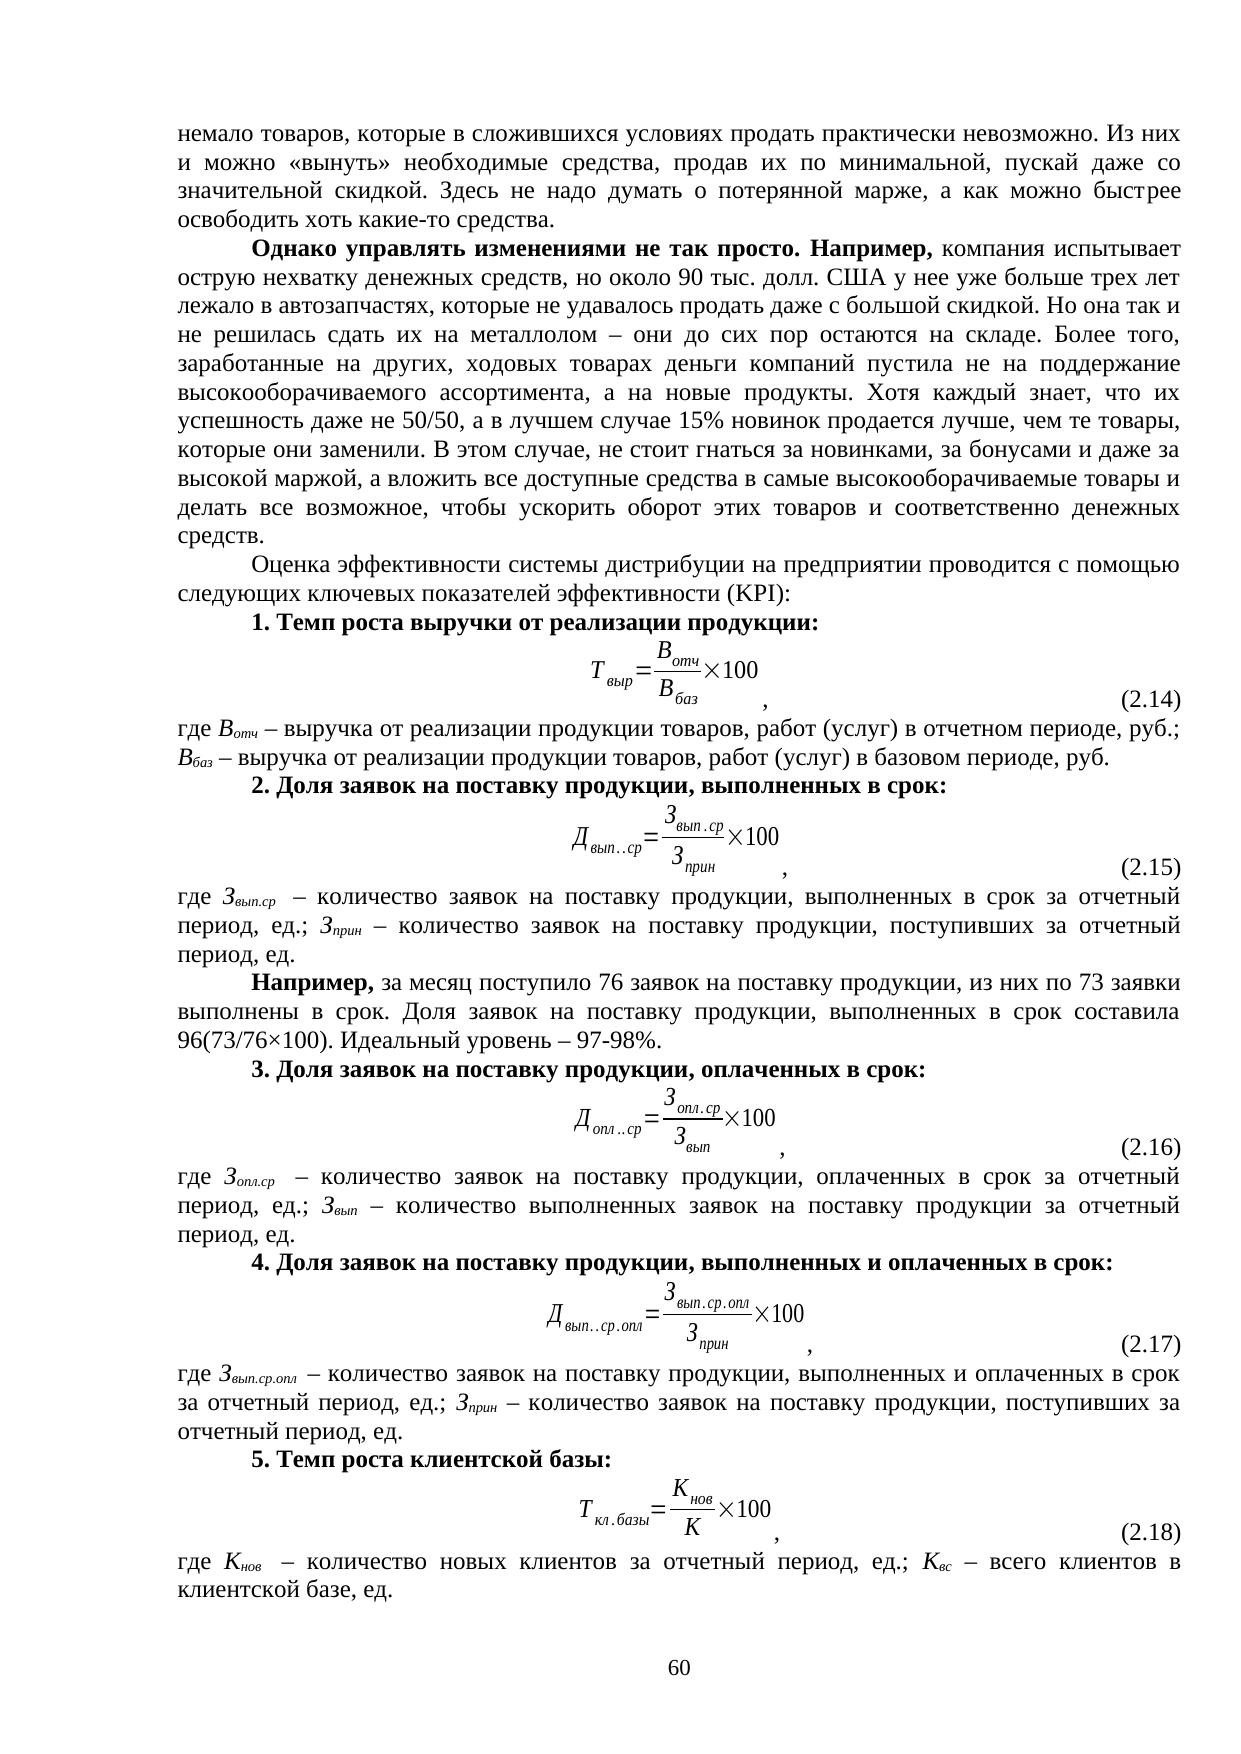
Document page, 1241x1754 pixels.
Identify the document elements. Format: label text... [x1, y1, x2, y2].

text где Кнов – количество новых клиентов за отчетный период, ед.; Квс – всего клиентов в клиентской базе, ед. [177, 1546, 1181, 1603]
text , (2.14) [177, 636, 1181, 713]
text где Зопл.ср – количество заявок на поставку продукции, оплаченных в срок за отчетный период, ед.; Звып – количество выполненных заявок на поставку продукции за отчетный период, ед. [177, 1161, 1181, 1247]
text , (2.15) [177, 799, 1181, 881]
text , (2.18) [177, 1473, 1181, 1546]
text 4. Доля заявок на поставку продукции, выполненных и оплаченных в срок: [177, 1247, 1181, 1276]
text где Вотч – выручка от реализации продукции товаров, работ (услуг) в отчетном периоде, руб.; Вбаз – выручка от реализации продукции товаров, работ (услуг) в базовом периоде, руб. [177, 713, 1181, 770]
text 5. Темп роста клиентской базы: [177, 1444, 1181, 1473]
text где Звып.ср – количество заявок на поставку продукции, выполненных в срок за отчетный период, ед.; Зприн – количество заявок на поставку продукции, поступивших за отчетный период, ед. [177, 881, 1181, 967]
text 3. Доля заявок на поставку продукции, оплаченных в срок: [177, 1054, 1181, 1082]
text , (2.17) [177, 1276, 1181, 1358]
text 1. Темп роста выручки от реализации продукции: [177, 607, 1181, 636]
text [177, 118, 1181, 233]
text Однако управлять изменениями не так просто. Например, компания испытывает острую нехватку денежных средств, но около 90 тыс. долл. США у нее уже больше трех лет лежало в автозапчастях, которые не удавалось продать даже с большой скидкой. Но она так и не решилась сдать их на металлолом – они до сих пор остаются на складе. Более того, заработанные на других, ходовых товарах деньги компаний пустила не на поддержание высокооборачиваемого ассортимента, а на новые продукты. Хотя каждый знает, что их успешность даже не 50/50, а в лучшем случае 15% новинок продается лучше, чем те товары, которые они заменили. В этом случае, не стоит гнаться за новинками, за бонусами и даже за высокой маржой, а вложить все доступные средства в самые высокооборачиваемые товары и делать все возможное, чтобы ускорить оборот этих товаров и соответственно денежных средств. [177, 233, 1181, 549]
text , (2.16) [177, 1082, 1181, 1161]
text Например, за месяц поступило 76 заявок на поставку продукции, из них по 73 заявки выполнены в срок. Доля заявок на поставку продукции, выполненных в срок составила 96(73/76×100). Идеальный уровень – 97-98%. [177, 967, 1181, 1054]
text 2. Доля заявок на поставку продукции, выполненных в срок: [177, 770, 1181, 799]
text где Звып.ср.опл – количество заявок на поставку продукции, выполненных и оплаченных в срок за отчетный период, ед.; Зприн – количество заявок на поставку продукции, поступивших за отчетный период, ед. [177, 1358, 1181, 1444]
text Оценка эффективности системы дистрибуции на предприятии проводится с помощью следующих ключевых показателей эффективности (KPI): [177, 549, 1181, 607]
